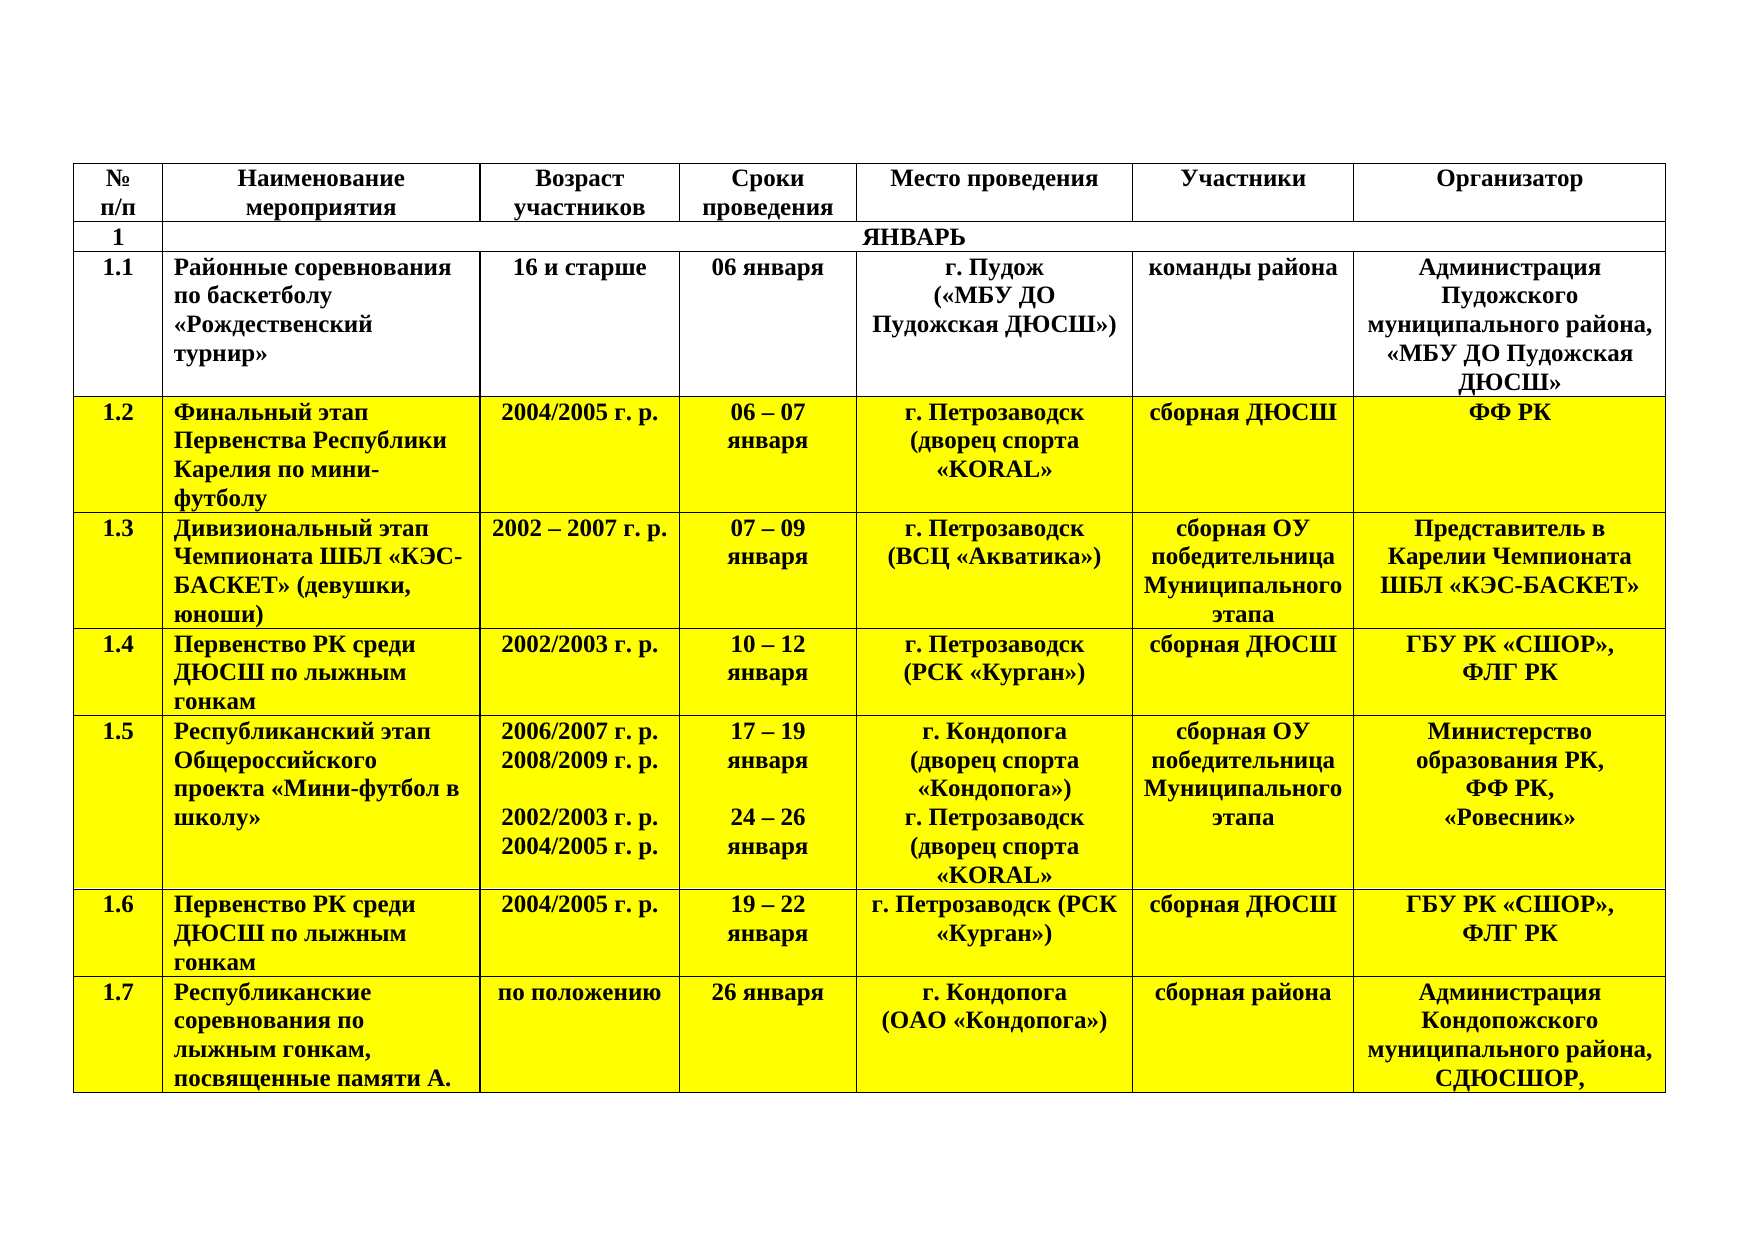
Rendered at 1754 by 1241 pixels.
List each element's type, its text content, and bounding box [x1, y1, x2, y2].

table_header Возраст участников [481, 164, 679, 221]
table_cell 06 – 07 января [680, 397, 856, 512]
table_cell ГБУ РК «СШОР», ФЛГ РК [1354, 629, 1665, 715]
table_cell 1.7 [74, 977, 162, 1092]
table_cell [1354, 977, 1665, 1092]
table_cell 1 [74, 222, 162, 251]
table_header Участники [1133, 164, 1353, 221]
table_cell 2004/2005 г. р. [481, 890, 679, 976]
table_cell Республиканский этап Общероссийского проекта «Мини-футбол в школу» [163, 716, 479, 888]
table_header Наименование мероприятия [163, 164, 479, 221]
table_cell 1.6 [74, 890, 162, 976]
table_cell Министерство образования РК, ФФ РК, «Ровесник» [1354, 716, 1665, 888]
table_cell сборная ОУ победительница Муниципального этапа [1133, 513, 1353, 628]
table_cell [857, 977, 1132, 1092]
table_cell 1.4 [74, 629, 162, 715]
table_cell сборная ОУ победительница Муниципального этапа [1133, 716, 1353, 888]
table_cell сборная ДЮСШ [1133, 629, 1353, 715]
table_cell команды района [1133, 252, 1353, 396]
table_cell Первенство РК среди ДЮСШ по лыжным гонкам [163, 629, 479, 715]
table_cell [163, 977, 479, 1092]
table_cell г. Петрозаводск (РСК «Курган») [857, 890, 1132, 976]
table_cell 1.1 [74, 252, 162, 396]
table_header Место проведения [857, 164, 1132, 221]
table_cell сборная ДЮСШ [1133, 890, 1353, 976]
table_cell 1.2 [74, 397, 162, 512]
table_cell г. Петрозаводск (дворец спорта «KORAL» [857, 397, 1132, 512]
table_cell 2002/2003 г. р. [481, 629, 679, 715]
table_cell г. Кондопога (дворец спорта «Кондопога») г. Петрозаводск (дворец спорта «KORAL» [857, 716, 1132, 888]
table_cell 1.3 [74, 513, 162, 628]
table_cell 17 – 19 января 24 – 26 января [680, 716, 856, 888]
table_cell 10 – 12 января [680, 629, 856, 715]
table_cell по положению [481, 977, 679, 1092]
table_cell Администрация Пудожского муниципального района, «МБУ ДО Пудожская ДЮСШ» [1354, 252, 1665, 396]
table_cell 16 и старше [481, 252, 679, 396]
table_cell 2006/2007 г. р. 2008/2009 г. р. 2002/2003 г. р. 2004/2005 г. р. [481, 716, 679, 888]
table_cell 06 января [680, 252, 856, 396]
table_cell г. Петрозаводск (РСК «Курган») [857, 629, 1132, 715]
table_cell 2002 – 2007 г. р. [481, 513, 679, 628]
table_cell Представитель в Карелии Чемпионата ШБЛ «КЭС-БАСКЕТ» [1354, 513, 1665, 628]
table_cell г. Петрозаводск (ВСЦ «Акватика») [857, 513, 1132, 628]
table_cell Финальный этап Первенства Республики Карелия по мини-футболу [163, 397, 479, 512]
table_cell 19 – 22 января [680, 890, 856, 976]
table_cell 07 – 09 января [680, 513, 856, 628]
table_cell ГБУ РК «СШОР», ФЛГ РК [1354, 890, 1665, 976]
table_header Организатор [1354, 164, 1665, 221]
table_cell Районные соревнования по баскетболу «Рождественский турнир» [163, 252, 479, 396]
table_cell ЯНВАРЬ [163, 222, 1665, 251]
table_cell 1.5 [74, 716, 162, 888]
table_cell г. Пудож («МБУ ДО Пудожская ДЮСШ») [857, 252, 1132, 396]
table_cell ФФ РК [1354, 397, 1665, 512]
table_cell сборная района [1133, 977, 1353, 1092]
table_cell 2004/2005 г. р. [481, 397, 679, 512]
table_cell 26 января [680, 977, 856, 1092]
table_header № п/п [74, 164, 162, 221]
table_cell Первенство РК среди ДЮСШ по лыжным гонкам [163, 890, 479, 976]
table_cell сборная ДЮСШ [1133, 397, 1353, 512]
table_cell Дивизиональный этап Чемпионата ШБЛ «КЭС-БАСКЕТ» (девушки, юноши) [163, 513, 479, 628]
table_header Сроки проведения [680, 164, 856, 221]
